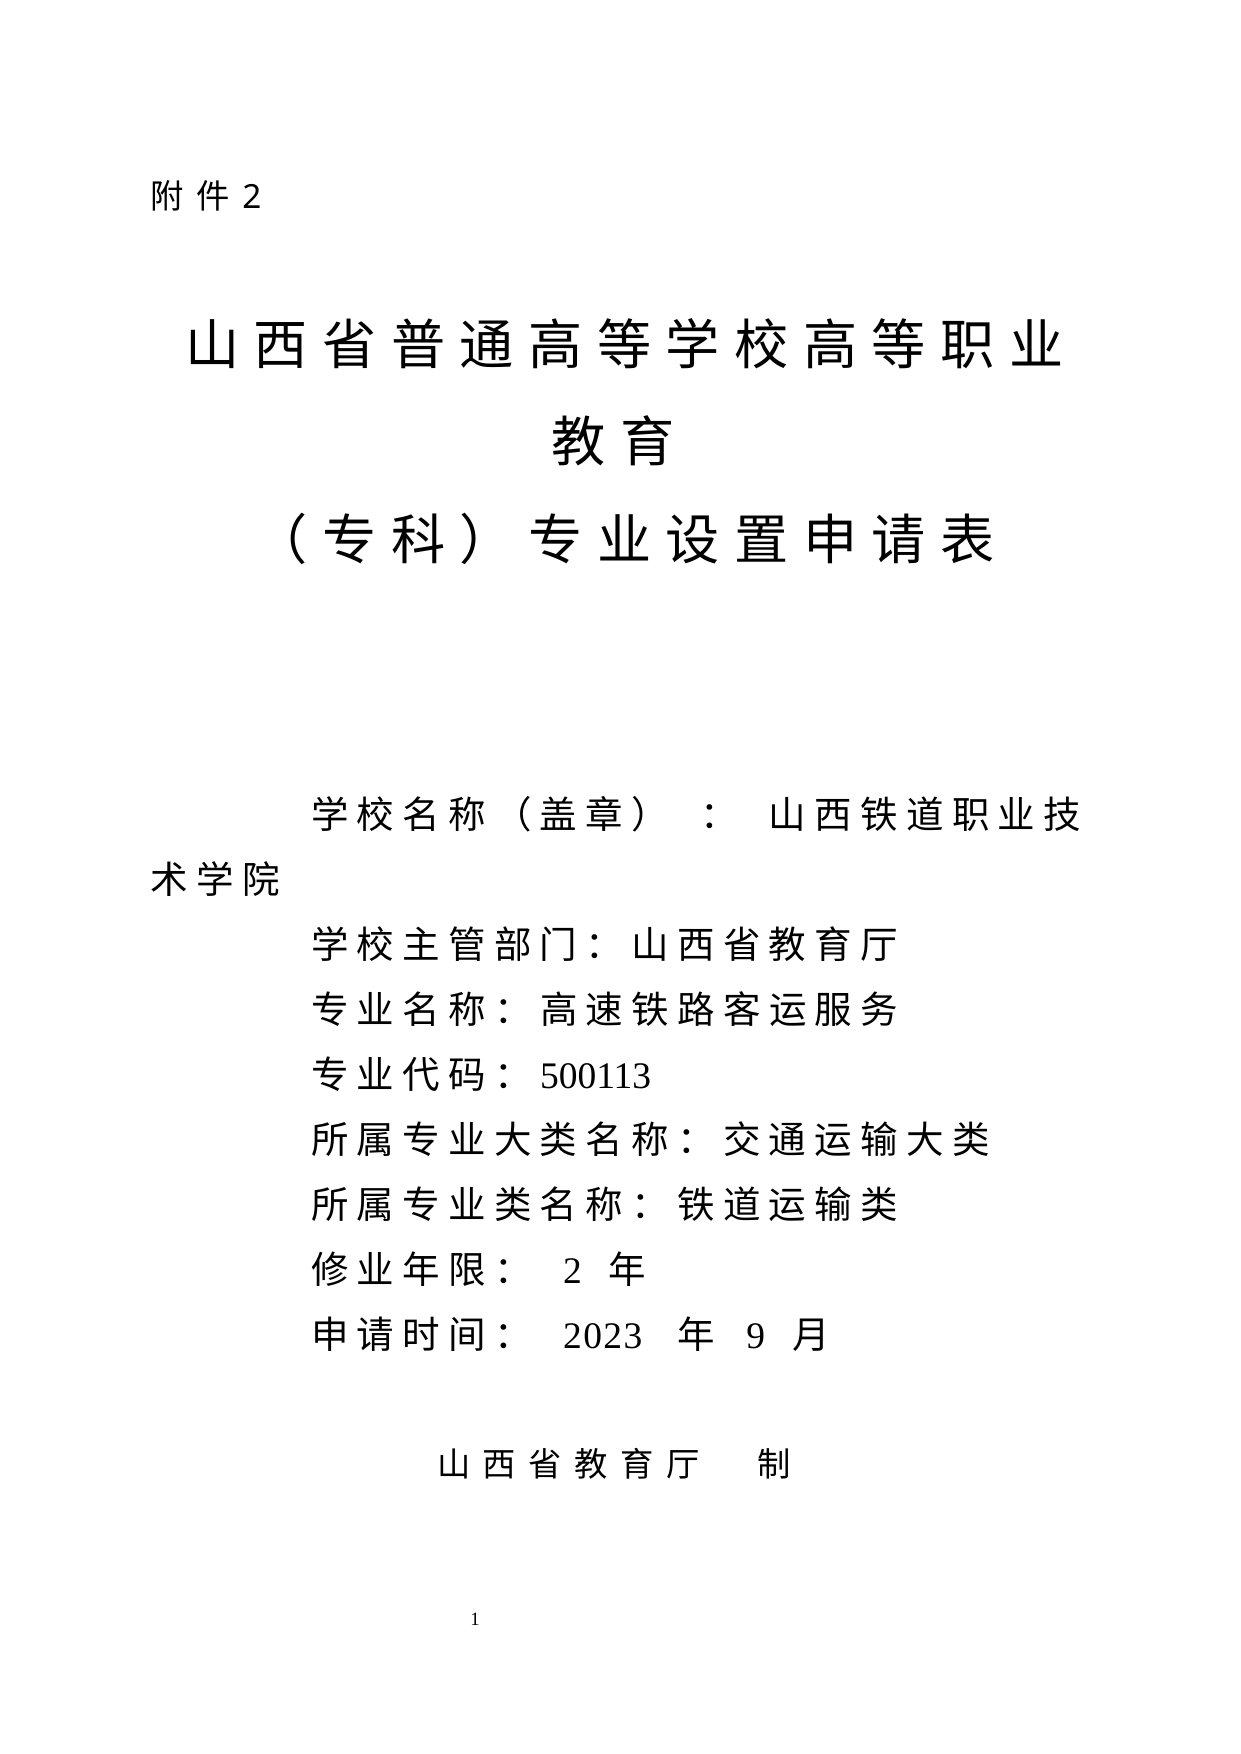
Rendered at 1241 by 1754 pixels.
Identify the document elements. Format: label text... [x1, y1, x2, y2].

text 专业名称：高速铁路客运服务 [150, 974, 1090, 1039]
text 申请时间：2023年9月 [150, 1299, 1090, 1364]
text 山西省教育厅 制 [150, 1429, 1090, 1494]
text 附件2 [150, 162, 1090, 227]
text 学校主管部门：山西省教育厅 [150, 909, 1090, 974]
text 修业年限：2年 [150, 1234, 1090, 1299]
text 所属专业大类名称：交通运输大类 [150, 1104, 1090, 1169]
text 专业代码：500113 [150, 1039, 1090, 1104]
text 所属专业类名称：铁道运输类 [150, 1169, 1090, 1234]
text 山西省普通高等学校高等职业教育 [111, 292, 1090, 487]
text （专科）专业设置申请表 [111, 487, 1090, 584]
text 学校名称（盖章） ： 山西铁道职业技术学院 [150, 779, 1090, 909]
